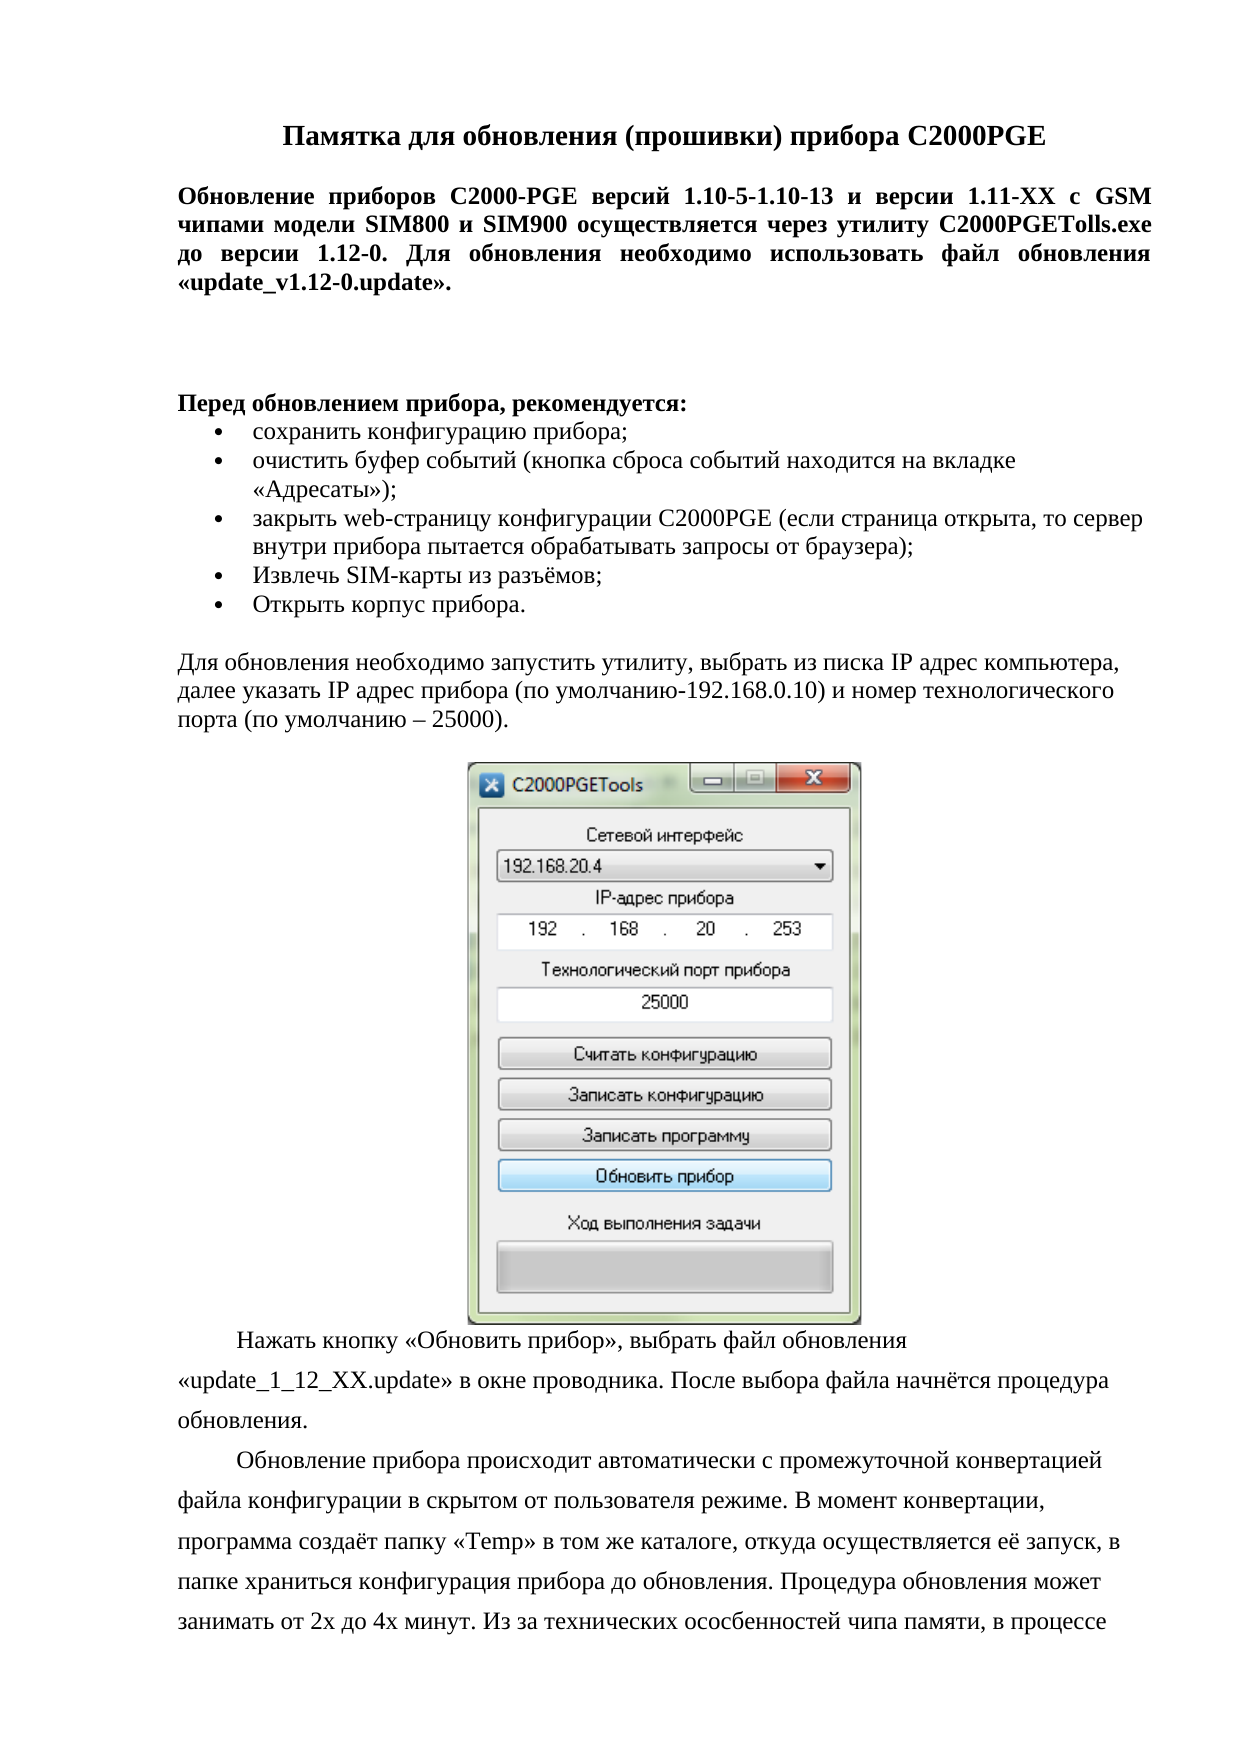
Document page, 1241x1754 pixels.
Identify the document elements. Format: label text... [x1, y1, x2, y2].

text Обновление приборов С2000-PGE версий 1.10-5-1.10-13 и версии 1.11-ХХ с GSM чипами модели SIM800 и SIM900 осуществляется через утилиту C2000PGETolls.exe до версии 1.12-0. Для обновления необходимо использовать файл обновления «update_v1.12-0.update». [177, 181, 1152, 296]
text Перед обновлением прибора, рекомендуется: [177, 388, 1152, 416]
list закрыть web-страницу конфигурации C2000PGE (если страница открыта, то сервер внутри прибора пытается обрабатывать запросы от браузера); [215, 503, 1152, 560]
list Извлечь SIM-карты из разъёмов; [215, 560, 1152, 589]
text Для обновления необходимо запустить утилиту, выбрать из писка IP адрес компьютера, далее указать IP адрес прибора (по умолчанию-192.168.0.10) и номер технологического порта (по умолчанию – 25000). [177, 647, 1152, 733]
text Памятка для обновления (прошивки) прибора C2000PGE [177, 118, 1152, 152]
picture [467, 762, 862, 1325]
list очистить буфер событий (кнопка сброса событий находится на вкладке «Адресаты»); [215, 445, 1152, 503]
list сохранить конфигурацию прибора; [215, 416, 1152, 445]
list Открыть корпус прибора. [215, 589, 1152, 618]
text Нажать кнопку «Обновить прибор», выбрать файл обновления «update_1_12_ХХ.update» в окне проводника. После выбора файла начнётся процедура обновления. [177, 1325, 1152, 1434]
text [177, 1445, 1152, 1635]
